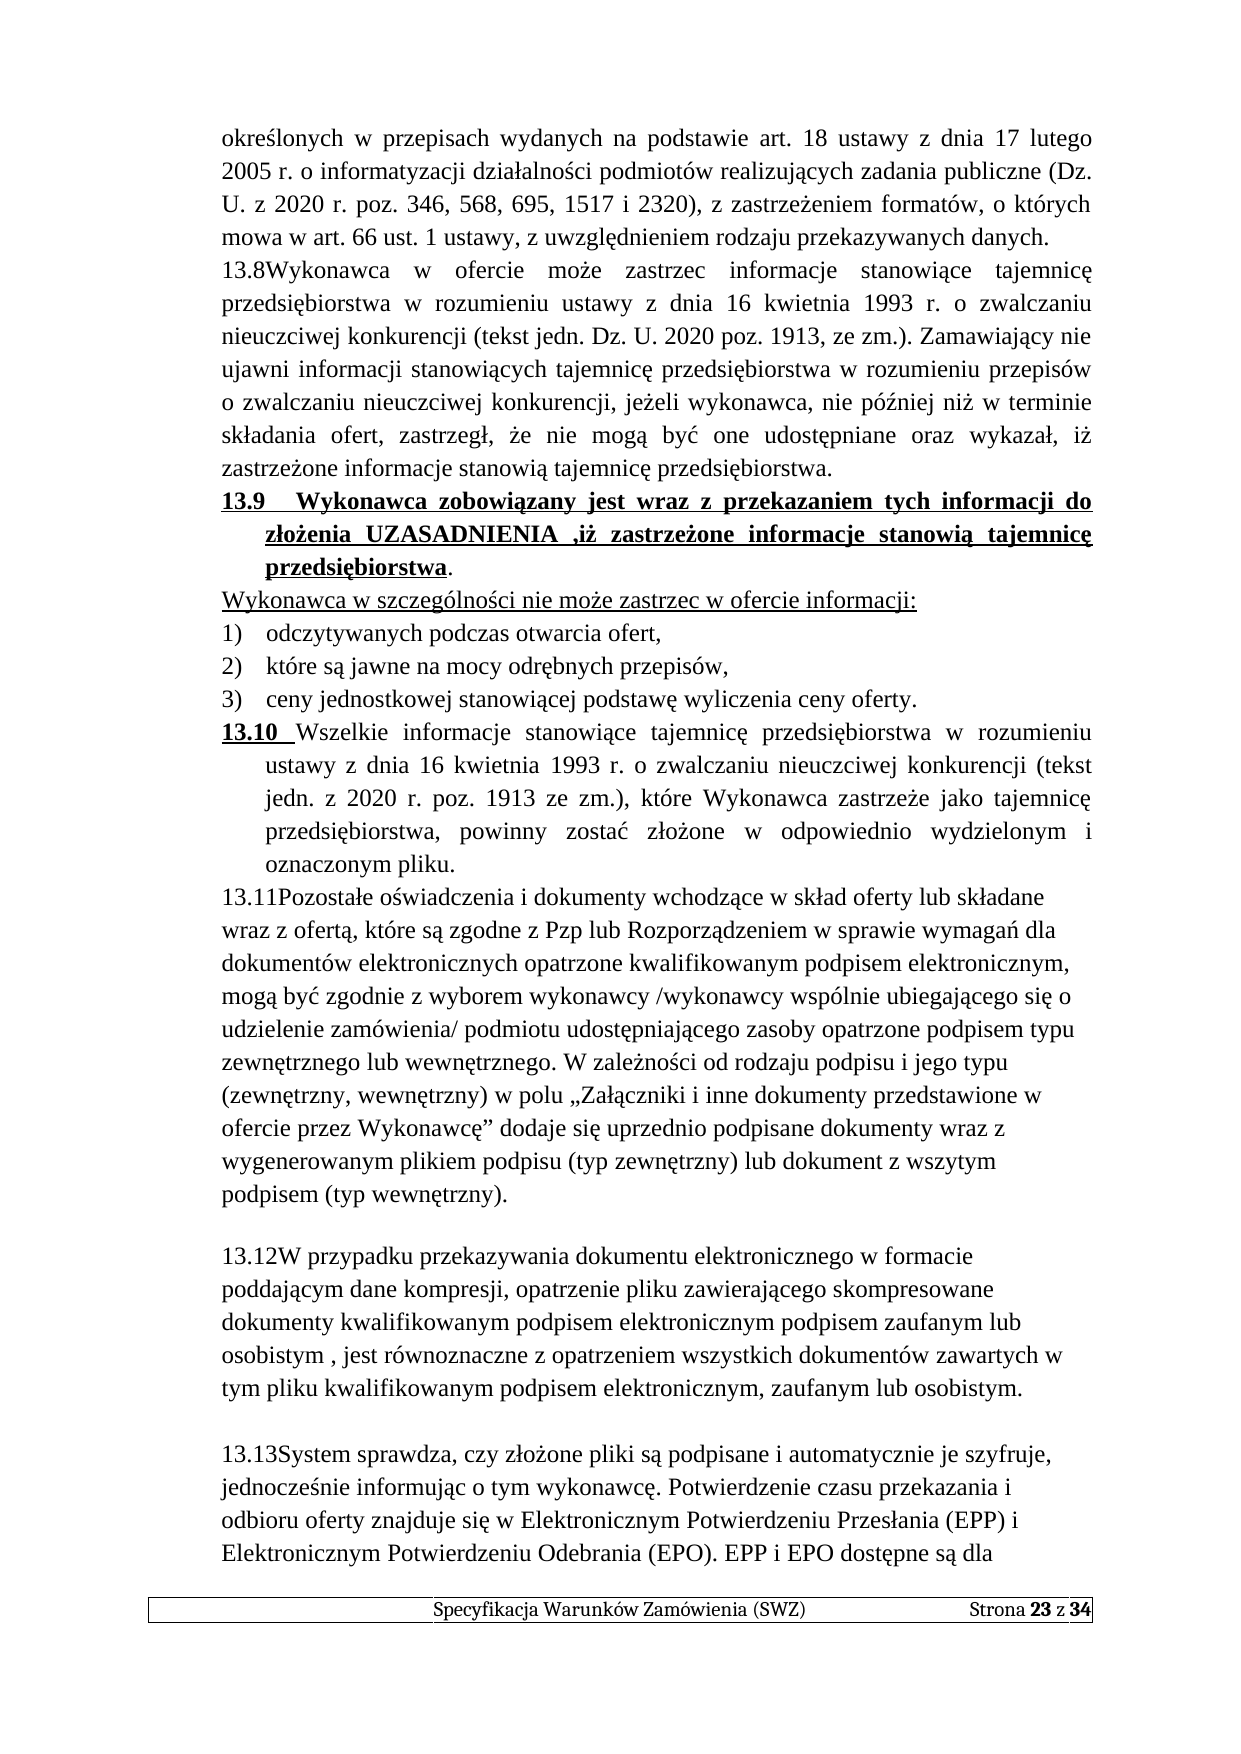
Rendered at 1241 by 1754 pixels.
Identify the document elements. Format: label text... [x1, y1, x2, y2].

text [221, 1439, 1093, 1567]
list które są jawne na mocy odrębnych przepisów, [221, 651, 1093, 680]
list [221, 123, 1093, 156]
list 13.8Wykonawca w ofercie może zastrzec informacje stanowiące tajemnicę przedsiębiorstwa w rozumieniu ustawy z dnia 16 kwietnia 1993 r. o zwalczaniu nieuczciwej konkurencji (tekst jedn. Dz. U. 2020 poz. 1913, ze zm.). Zamawiający nie ujawni informacji stanowiących tajemnicę przedsiębiorstwa w rozumieniu przepisów o zwalczaniu nieuczciwej konkurencji, jeżeli wykonawca, nie później niż w terminie składania ofert, zastrzegł, że nie mogą być one udostępniane oraz wykazał, iż zastrzeżone informacje stanowią tajemnicę przedsiębiorstwa. [221, 255, 1093, 482]
list Wykonawca zobowiązany jest wraz z przekazaniem tych informacji do złożenia UZASADNIENIA ,iż zastrzeżone informacje stanowią tajemnicę przedsiębiorstwa. [221, 486, 1093, 511]
list odczytywanych podczas otwarcia ofert, [221, 618, 1093, 647]
list Wykonawca w szczególności nie może zastrzec w ofercie informacji: [221, 585, 1093, 614]
list Wykonawca zobowiązany jest wraz z przekazaniem tych informacji do złożenia UZASADNIENIA ,iż zastrzeżone informacje stanowią tajemnicę przedsiębiorstwa. [221, 512, 1093, 581]
list ceny jednostkowej stanowiącej podstawę wyliczenia ceny oferty. [221, 684, 1093, 713]
list 13.11Pozostałe oświadczenia i dokumenty wchodzące w skład oferty lub składane wraz z ofertą, które są zgodne z Pzp lub Rozporządzeniem w sprawie wymagań dla dokumentów elektronicznych opatrzone kwalifikowanym podpisem elektronicznym, mogą być zgodnie z wyborem wykonawcy /wykonawcy wspólnie ubiegającego się o udzielenie zamówienia/ podmiotu udostępniającego zasoby opatrzone podpisem typu zewnętrznego lub wewnętrznego. W zależności od rodzaju podpisu i jego typu (zewnętrzny, wewnętrzny) w polu „Załączniki i inne dokumenty przedstawione w ofercie przez Wykonawcę” dodaje się uprzednio podpisane dokumenty wraz z wygenerowanym plikiem podpisu (typ zewnętrzny) lub dokument z wszytym podpisem (typ wewnętrzny). [221, 882, 1093, 1237]
list Wszelkie informacje stanowiące tajemnicę przedsiębiorstwa w rozumieniu ustawy z dnia 16 kwietnia 1993 r. o zwalczaniu nieuczciwej konkurencji (tekst jedn. z 2020 r. poz. 1913 ze zm.), które Wykonawca zastrzeże jako tajemnicę przedsiębiorstwa, powinny zostać złożone w odpowiednio wydzielonym i oznaczonym pliku. [221, 717, 1093, 878]
list 13.12W przypadku przekazywania dokumentu elektronicznego w formacie poddającym dane kompresji, opatrzenie pliku zawierającego skompresowane dokumenty kwalifikowanym podpisem elektronicznym podpisem zaufanym lub osobistym , jest równoznaczne z opatrzeniem wszystkich dokumentów zawartych w tym pliku kwalifikowanym podpisem elektronicznym, zaufanym lub osobistym. [221, 1241, 1093, 1431]
